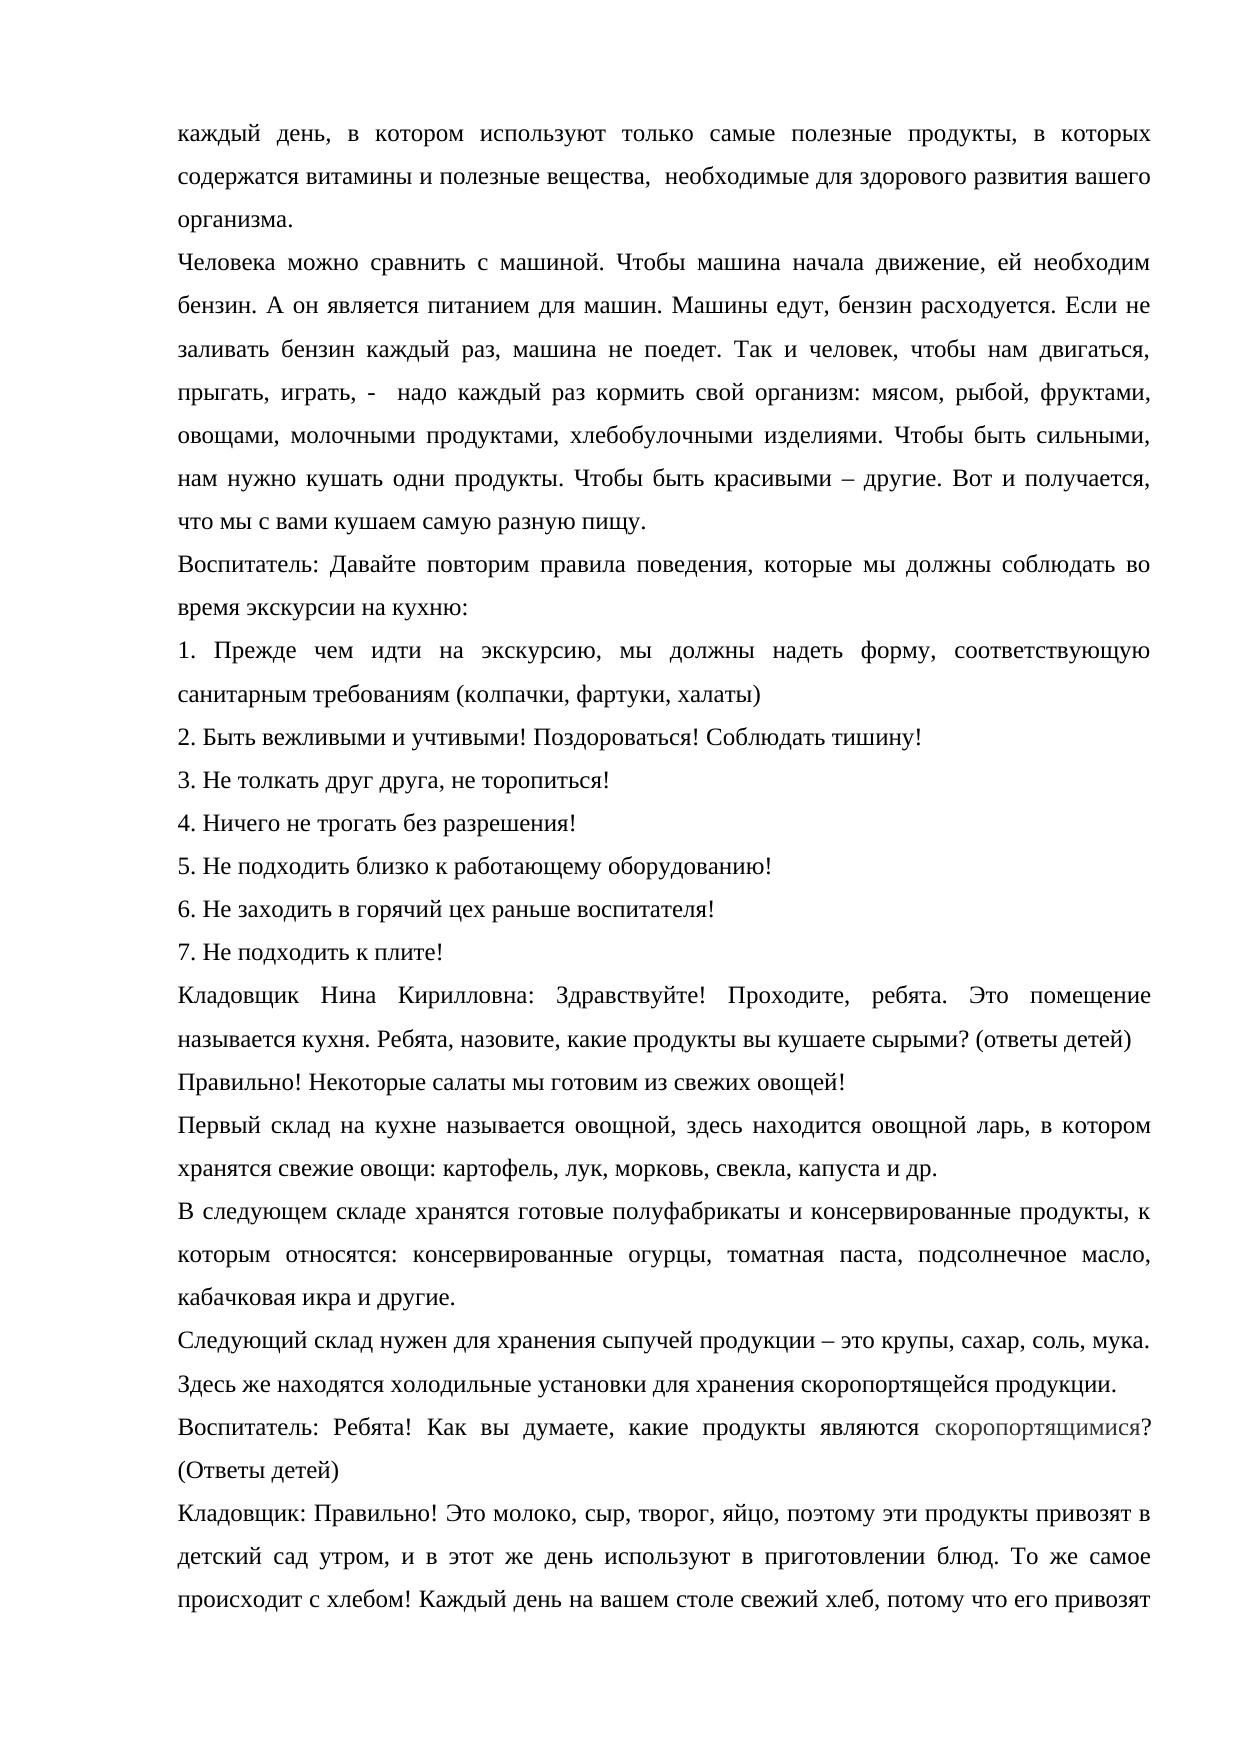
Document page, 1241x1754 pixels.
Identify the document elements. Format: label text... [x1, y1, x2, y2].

text Воспитатель: Давайте повторим правила поведения, которые мы должны соблюдать во время экскурсии на кухню: [177, 549, 1152, 621]
text Кладовщик Нина Кирилловна: Здравствуйте! Проходите, ребята. Это помещение называется кухня. Ребята, назовите, какие продукты вы кушаете сырыми? (ответы детей) [177, 981, 1152, 1052]
text 2. Быть вежливыми и учтивыми! Поздороваться! Соблюдать тишину! [177, 722, 1152, 751]
text 1. Прежде чем идти на экскурсию, мы должны надеть форму, соответствующую санитарным требованиям (колпачки, фартуки, халаты) [177, 636, 1152, 707]
text В следующем складе хранятся готовые полуфабрикаты и консервированные продукты, к которым относятся: консервированные огурцы, томатная паста, подсолнечное масло, кабачковая икра и другие. [177, 1196, 1152, 1311]
text 5. Не подходить близко к работающему оборудованию! [177, 851, 1152, 880]
text Человека можно сравнить с машиной. Чтобы машина начала движение, ей необходим бензин. А он является питанием для машин. Машины едут, бензин расходуется. Если не заливать бензин каждый раз, машина не поедет. Так и человек, чтобы нам двигаться, прыгать, играть, - надо каждый раз кормить свой организм: мясом, рыбой, фруктами, овощами, молочными продуктами, хлебобулочными изделиями. Чтобы быть сильными, нам нужно кушать одни продукты. Чтобы быть красивыми – другие. Вот и получается, что мы с вами кушаем самую разную пищу. [177, 247, 1152, 535]
text 7. Не подходить к плите! [177, 937, 1152, 966]
text 4. Ничего не трогать без разрешения! [177, 808, 1152, 837]
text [177, 118, 1152, 233]
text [177, 1498, 1152, 1613]
text Правильно! Некоторые салаты мы готовим из свежих овощей! [177, 1067, 1152, 1096]
text Воспитатель: Ребята! Как вы думаете, какие продукты являются скоропортящимися? (Ответы детей) [177, 1412, 1152, 1484]
text 6. Не заходить в горячий цех раньше воспитателя! [177, 894, 1152, 923]
text Первый склад на кухне называется овощной, здесь находится овощной ларь, в котором хранятся свежие овощи: картофель, лук, морковь, свекла, капуста и др. [177, 1110, 1152, 1182]
text 3. Не толкать друг друга, не торопиться! [177, 765, 1152, 794]
text Следующий склад нужен для хранения сыпучей продукции – это крупы, сахар, соль, мука. Здесь же находятся холодильные установки для хранения скоропортящейся продукции. [177, 1326, 1152, 1397]
